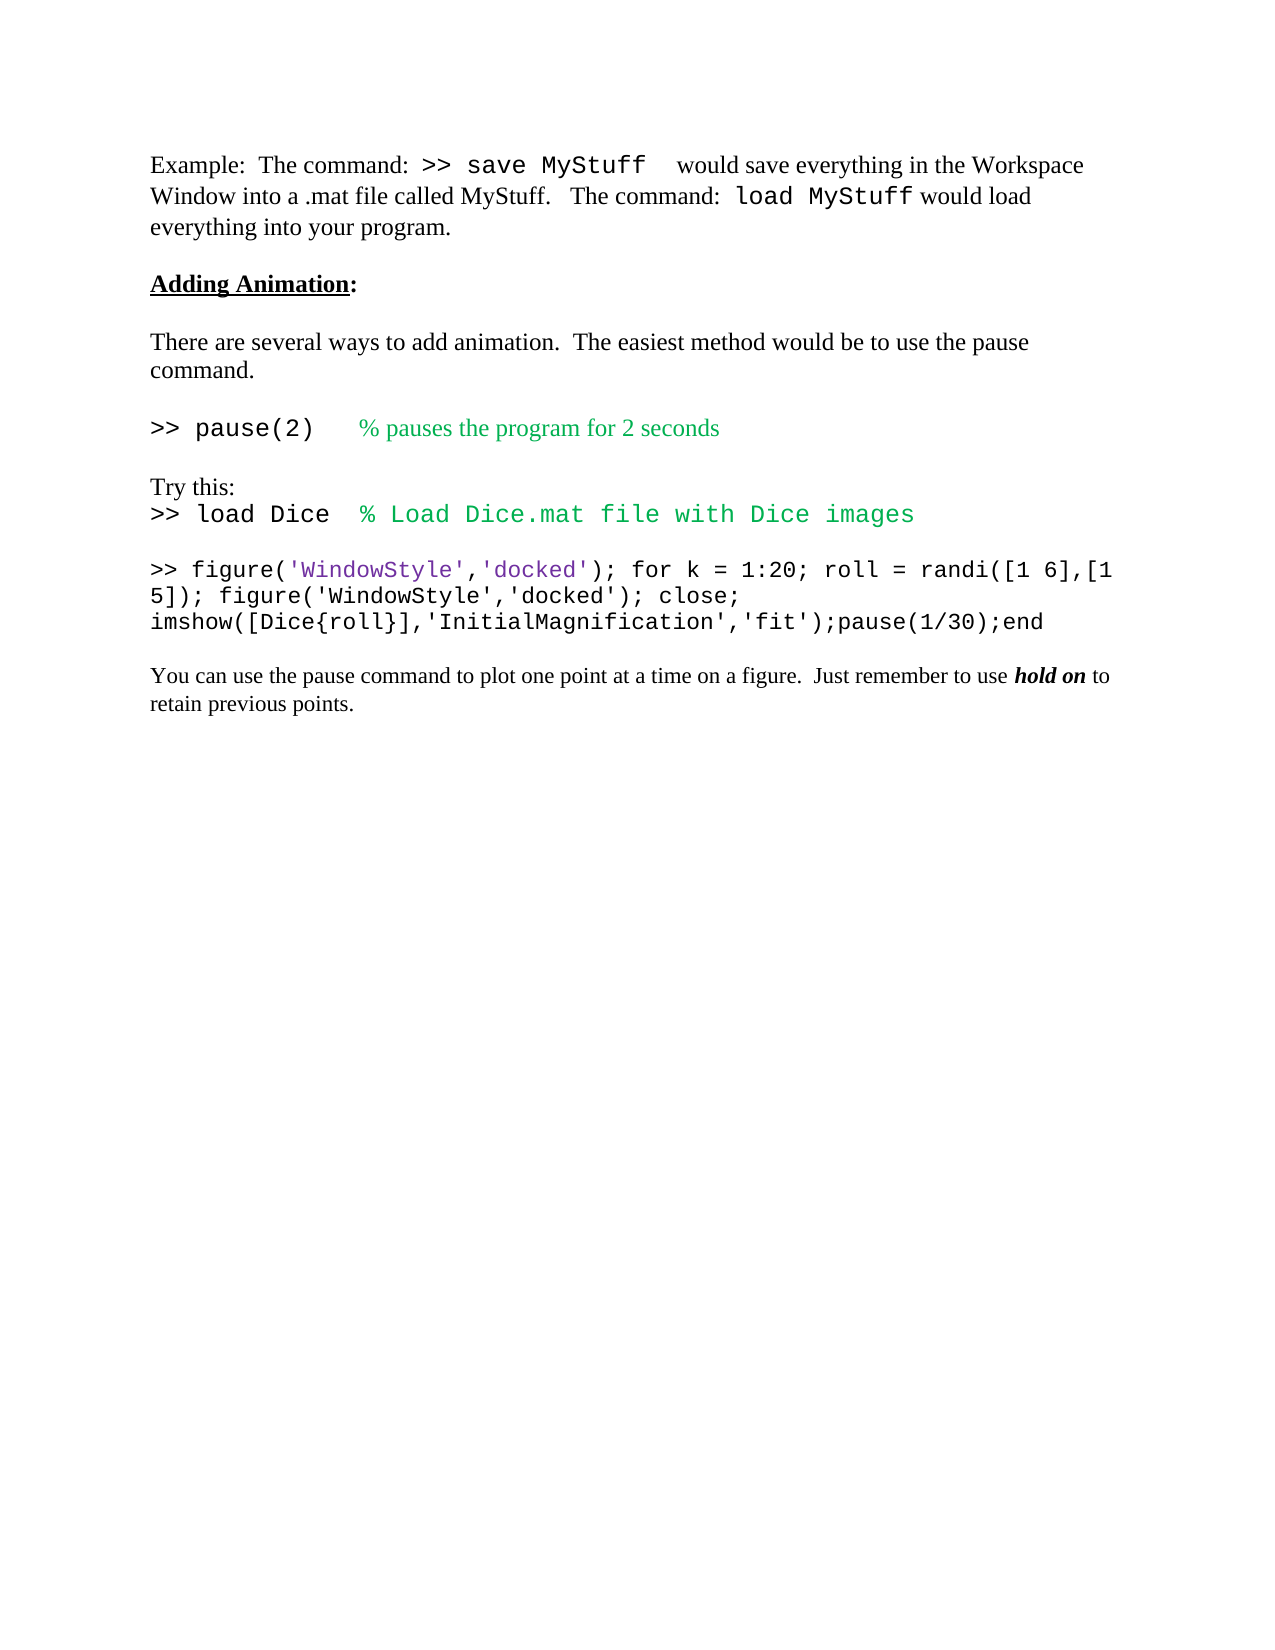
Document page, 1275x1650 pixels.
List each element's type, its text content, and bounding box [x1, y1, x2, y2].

text There are several ways to add animation. The easiest method would be to use the pause command. [150, 327, 1125, 384]
text >> figure('WindowStyle','docked'); for k = 1:20; roll = randi([1 6],[1 5]); figure('WindowStyle','docked'); close; imshow([Dice{roll}],'InitialMagnification','fit');pause(1/30);end [150, 558, 1125, 636]
text Try this: [150, 472, 1125, 501]
text Example: The command: >> save MyStuff would save everything in the Workspace Window into a .mat file called MyStuff. The command: load MyStuff would load everything into your program. [150, 150, 1125, 240]
text You can use the pause command to plot one point at a time on a figure. Just remember to use hold on to retain previous points. [150, 662, 1125, 717]
text Adding Animation: [150, 269, 1125, 298]
text >> pause(2) % pauses the program for 2 seconds [150, 413, 1125, 444]
text >> load Dice % Load Dice.mat file with Dice images [150, 501, 1125, 529]
